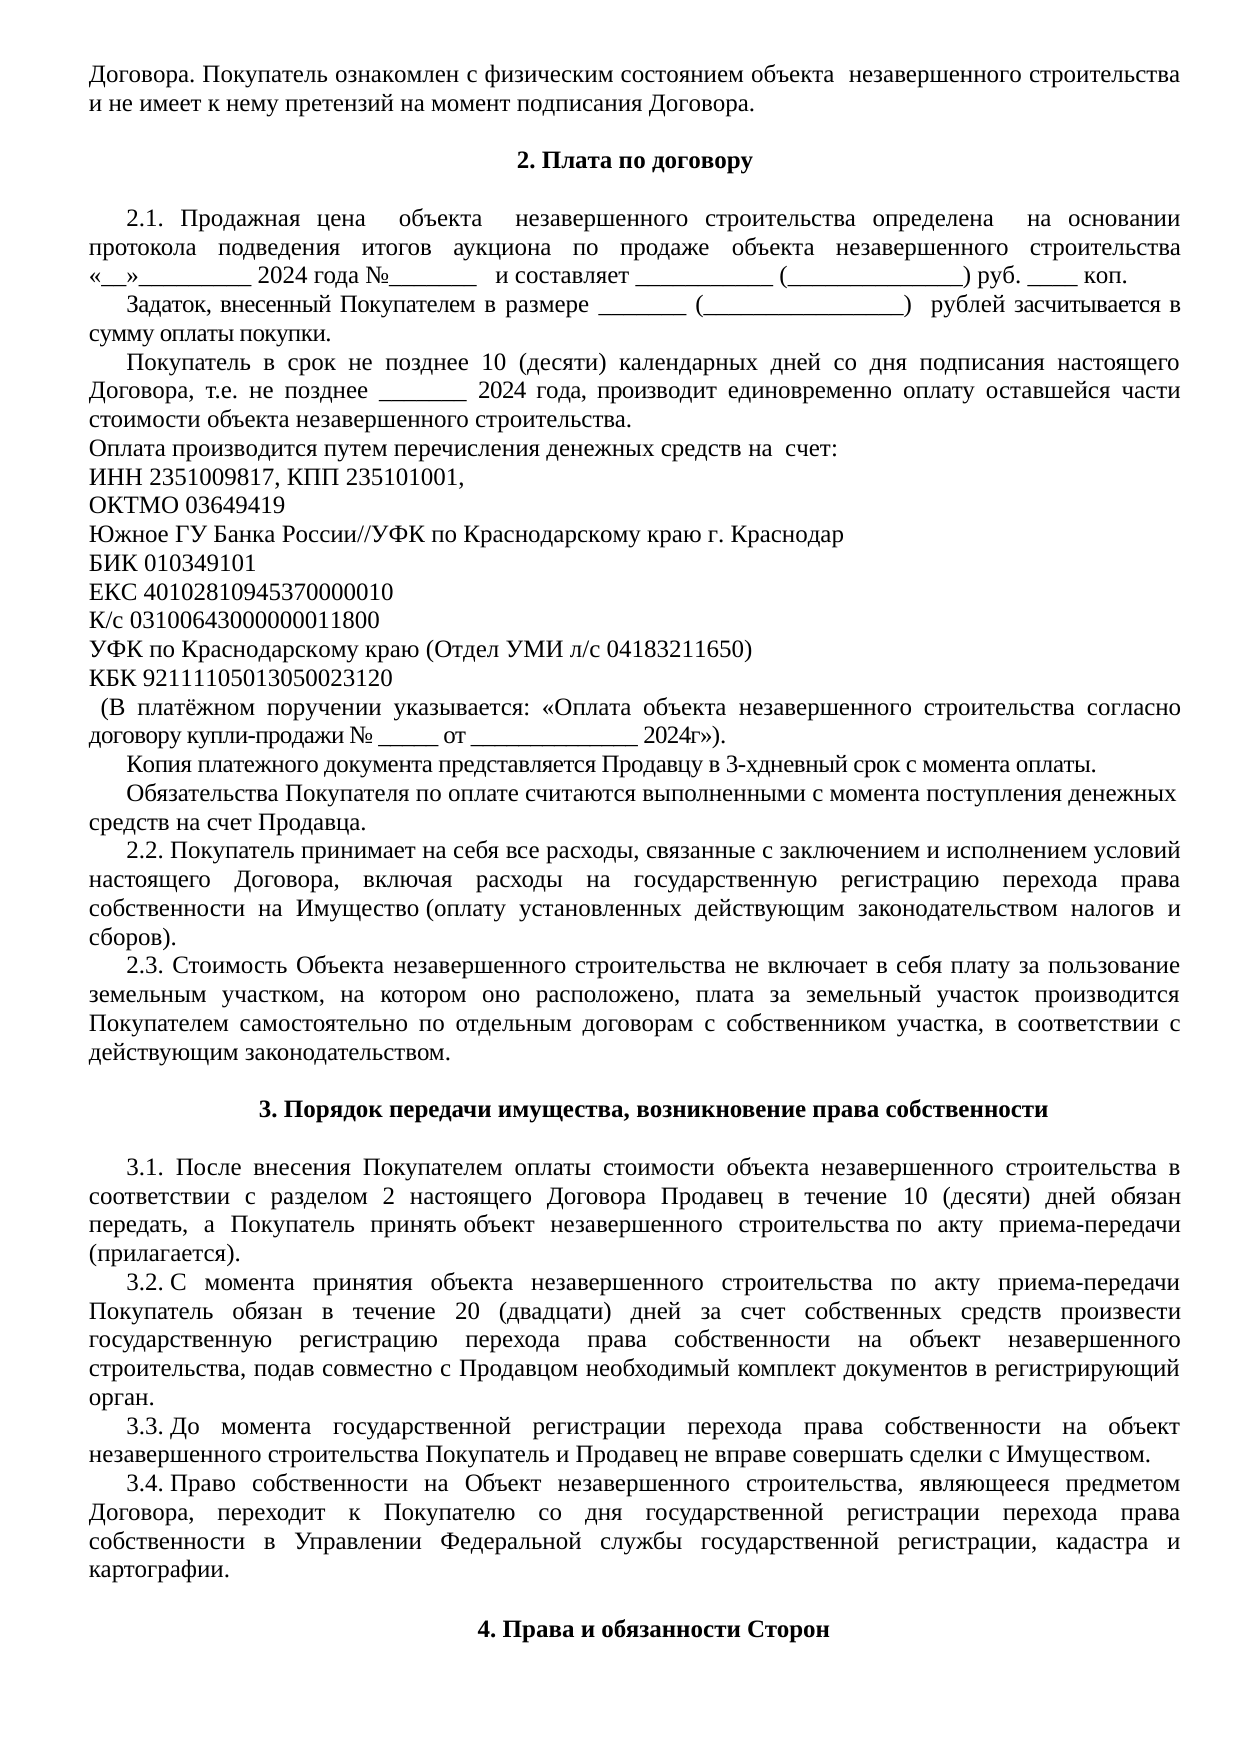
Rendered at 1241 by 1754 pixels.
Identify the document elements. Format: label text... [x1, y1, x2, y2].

text 3.1. После внесения Покупателем оплаты стоимости объекта незавершенного строительства в соответствии с разделом 2 настоящего Договора Продавец в течение 10 (десяти) дней обязан передать, а Покупатель принять объект незавершенного строительства по акту приема-передачи (прилагается). [89, 1152, 1181, 1267]
text 2.1. Продажная цена объекта незавершенного строительства определена на основании протокола подведения итогов аукциона по продаже объекта незавершенного строительства «__»_________ 2024 года №_______ и составляет ___________ (______________) руб. ____ коп. [89, 203, 1181, 289]
text БИК 010349101 [89, 548, 1181, 577]
text 3.3. До момента государственной регистрации перехода права собственности на объект незавершенного строительства Покупатель и Продавец не вправе совершать сделки с Имуществом. [89, 1411, 1181, 1468]
text 3.2. С момента принятия объекта незавершенного строительства по акту приема-передачи Покупатель обязан в течение 20 (двадцати) дней за счет собственных средств произвести государственную регистрацию перехода права собственности на объект незавершенного строительства, подав совместно с Продавцом необходимый комплект документов в регистрирующий орган. [89, 1267, 1181, 1411]
text 2. Плата по договору [89, 145, 1181, 174]
text КБК 92111105013050023120 [89, 663, 1181, 692]
text К/с 03100643000000011800 [89, 606, 1181, 634]
text 3.4. Право собственности на Объект незавершенного строительства, являющееся предметом Договора, переходит к Покупателю со дня государственной регистрации перехода права собственности в Управлении Федеральной службы государственной регистрации, кадастра и картографии. [89, 1468, 1181, 1583]
text Обязательства Покупателя по оплате считаются выполненными с момента поступления денежных средств на счет Продавца. [89, 778, 1181, 836]
text 4. Права и обязанности Сторон [89, 1614, 1181, 1643]
text Оплата производится путем перечисления денежных средств на счет: [89, 433, 1181, 462]
text Копия платежного документа представляется Продавцу в 3-хдневный срок с момента оплаты. [89, 749, 1181, 778]
text Задаток, внесенный Покупателем в размере _______ (________________) рублей засчитывается в сумму оплаты покупки. [89, 289, 1181, 347]
text Южное ГУ Банка России//УФК по Краснодарскому краю г. Краснодар [89, 519, 1181, 548]
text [89, 59, 1181, 117]
text ИНН 2351009817, КПП 235101001, [89, 462, 1181, 491]
text (В платёжном поручении указывается: «Оплата объекта незавершенного строительства согласно договору купли-продажи № _____ от ______________ 2024г»). [89, 692, 1181, 749]
text 3. Порядок передачи имущества, возникновение права собственности [89, 1094, 1181, 1123]
text ОКТМО 03649419 [89, 491, 1181, 519]
text 2.2. Покупатель принимает на себя все расходы, связанные с заключением и исполнением условий настоящего Договора, включая расходы на государственную регистрацию перехода права собственности на Имущество (оплату установленных действующим законодательством налогов и сборов). [89, 836, 1181, 951]
text ЕКС 40102810945370000010 [89, 577, 1181, 606]
text 2.3. Стоимость Объекта незавершенного строительства не включает в себя плату за пользование земельным участком, на котором оно расположено, плата за земельный участок производится Покупателем самостоятельно по отдельным договорам с собственником участка, в соответствии с действующим законодательством. [89, 951, 1181, 1066]
text Покупатель в срок не позднее 10 (десяти) календарных дней со дня подписания настоящего Договора, т.е. не позднее _______ 2024 года, производит единовременно оплату оставшейся части стоимости объекта незавершенного строительства. [89, 347, 1181, 433]
text УФК по Краснодарскому краю (Отдел УМИ л/с 04183211650) [89, 634, 1181, 663]
